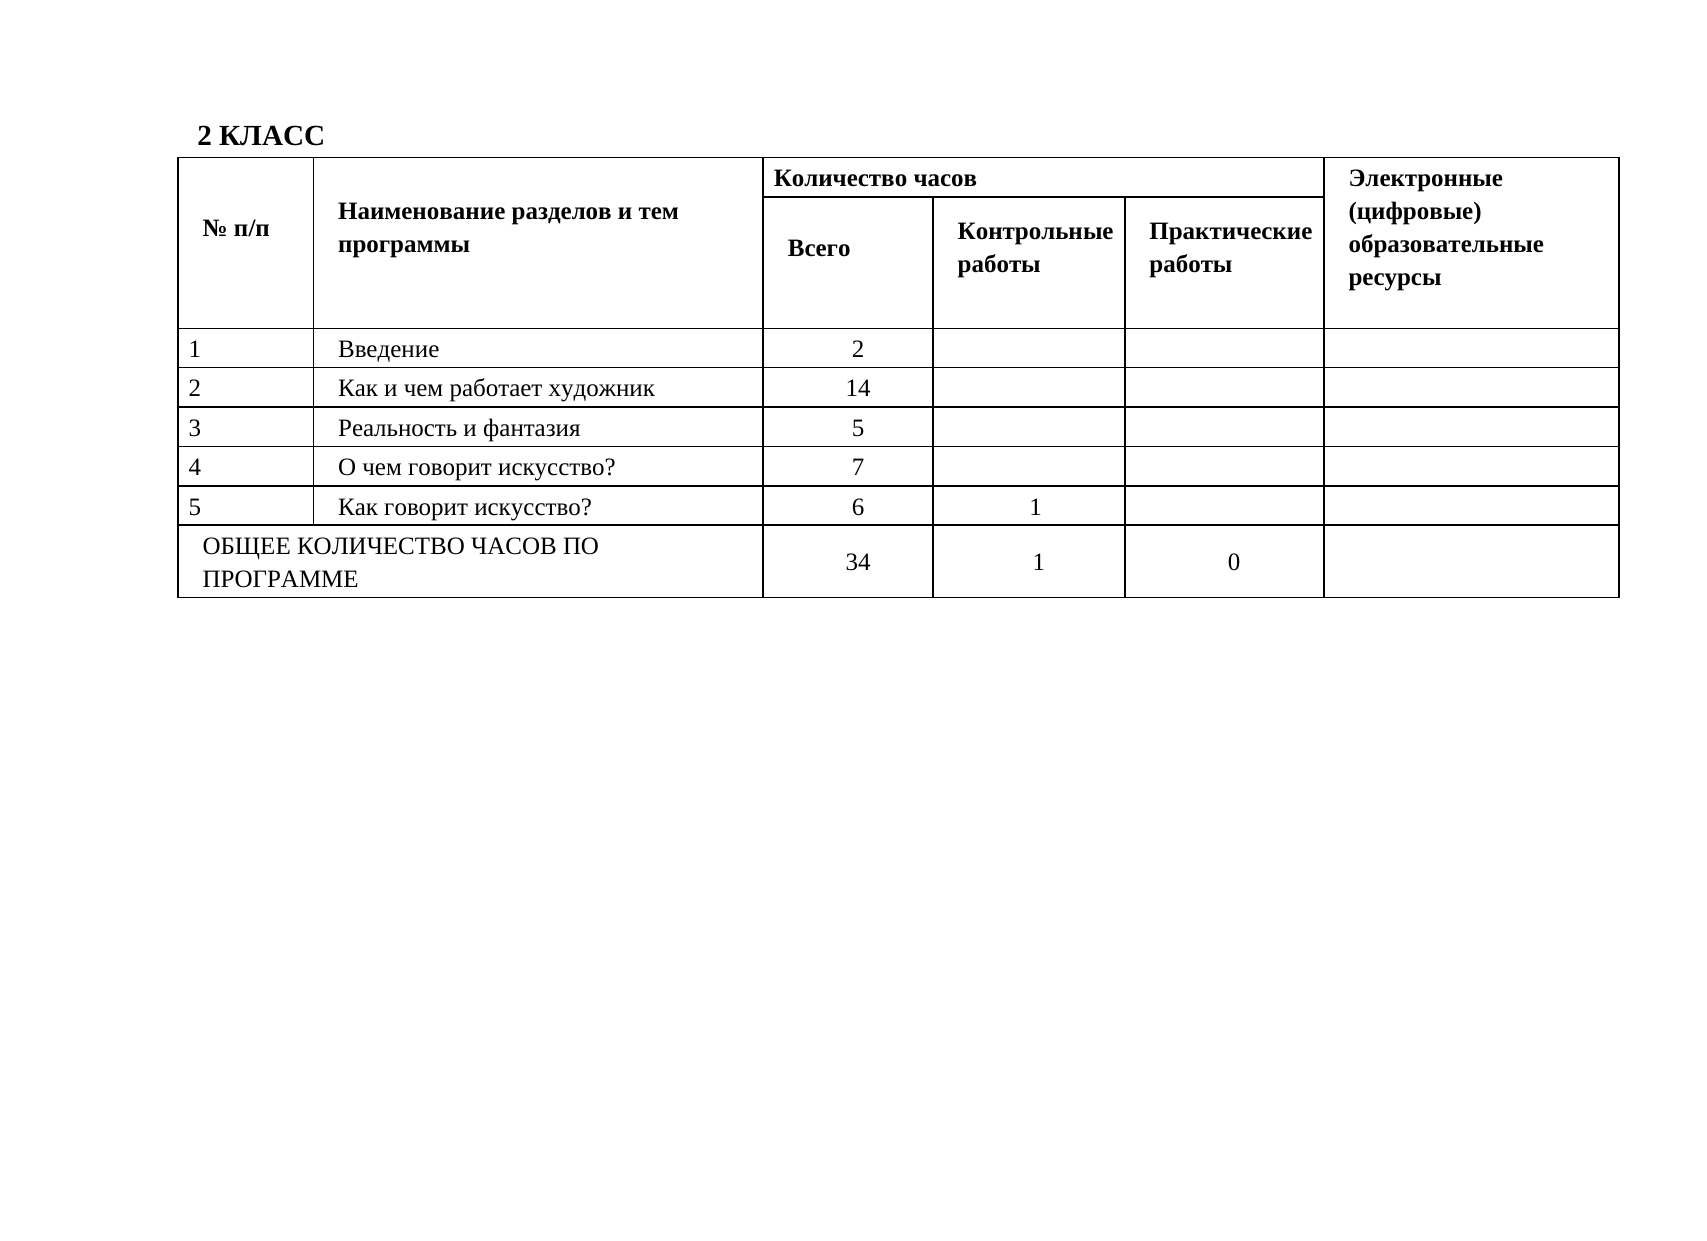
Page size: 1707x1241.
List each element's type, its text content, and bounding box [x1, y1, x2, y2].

table_cell Всего [764, 198, 932, 327]
table_cell [1325, 329, 1618, 367]
table_cell [934, 329, 1124, 367]
table_cell 5 [179, 487, 313, 524]
table_cell [1325, 487, 1618, 524]
text 2 КЛАСС [190, 118, 1618, 152]
table_cell [934, 447, 1124, 485]
table_cell Контрольные работы [934, 198, 1124, 327]
table_cell [1126, 329, 1323, 367]
table_cell 1 [934, 487, 1124, 524]
table_cell 34 [764, 526, 932, 597]
table_cell Введение [314, 329, 762, 367]
table_cell 7 [764, 447, 932, 485]
table_cell [1126, 408, 1323, 446]
table_cell 2 [764, 329, 932, 367]
table_cell Как и чем работает художник [314, 368, 762, 406]
table_cell ОБЩЕЕ КОЛИЧЕСТВО ЧАСОВ ПО ПРОГРАММЕ [179, 526, 762, 597]
table_cell [934, 368, 1124, 406]
table_header Наименование разделов и тем программы [314, 158, 762, 327]
table_cell 1 [934, 526, 1124, 597]
table_header № п/п [179, 158, 313, 327]
table_cell [1126, 487, 1323, 524]
table_cell [1325, 408, 1618, 446]
table_header Количество часов [764, 158, 1323, 196]
table_cell [1325, 368, 1618, 406]
table_cell 4 [179, 447, 313, 485]
table_header Электронные (цифровые) образовательные ресурсы [1325, 158, 1618, 327]
table_cell 2 [179, 368, 313, 406]
table_cell Реальность и фантазия [314, 408, 762, 446]
table_cell 14 [764, 368, 932, 406]
table_cell Практические работы [1126, 198, 1323, 327]
table_cell 0 [1126, 526, 1323, 597]
table_cell 5 [764, 408, 932, 446]
table_cell [1126, 368, 1323, 406]
table_cell 6 [764, 487, 932, 524]
table_cell 3 [179, 408, 313, 446]
table_cell 1 [179, 329, 313, 367]
table_cell [1126, 447, 1323, 485]
table_cell [1325, 526, 1618, 597]
table_cell [934, 408, 1124, 446]
table_cell [1325, 447, 1618, 485]
table_cell О чем говорит искусство? [314, 447, 762, 485]
table_cell Как говорит искусство? [314, 487, 762, 524]
